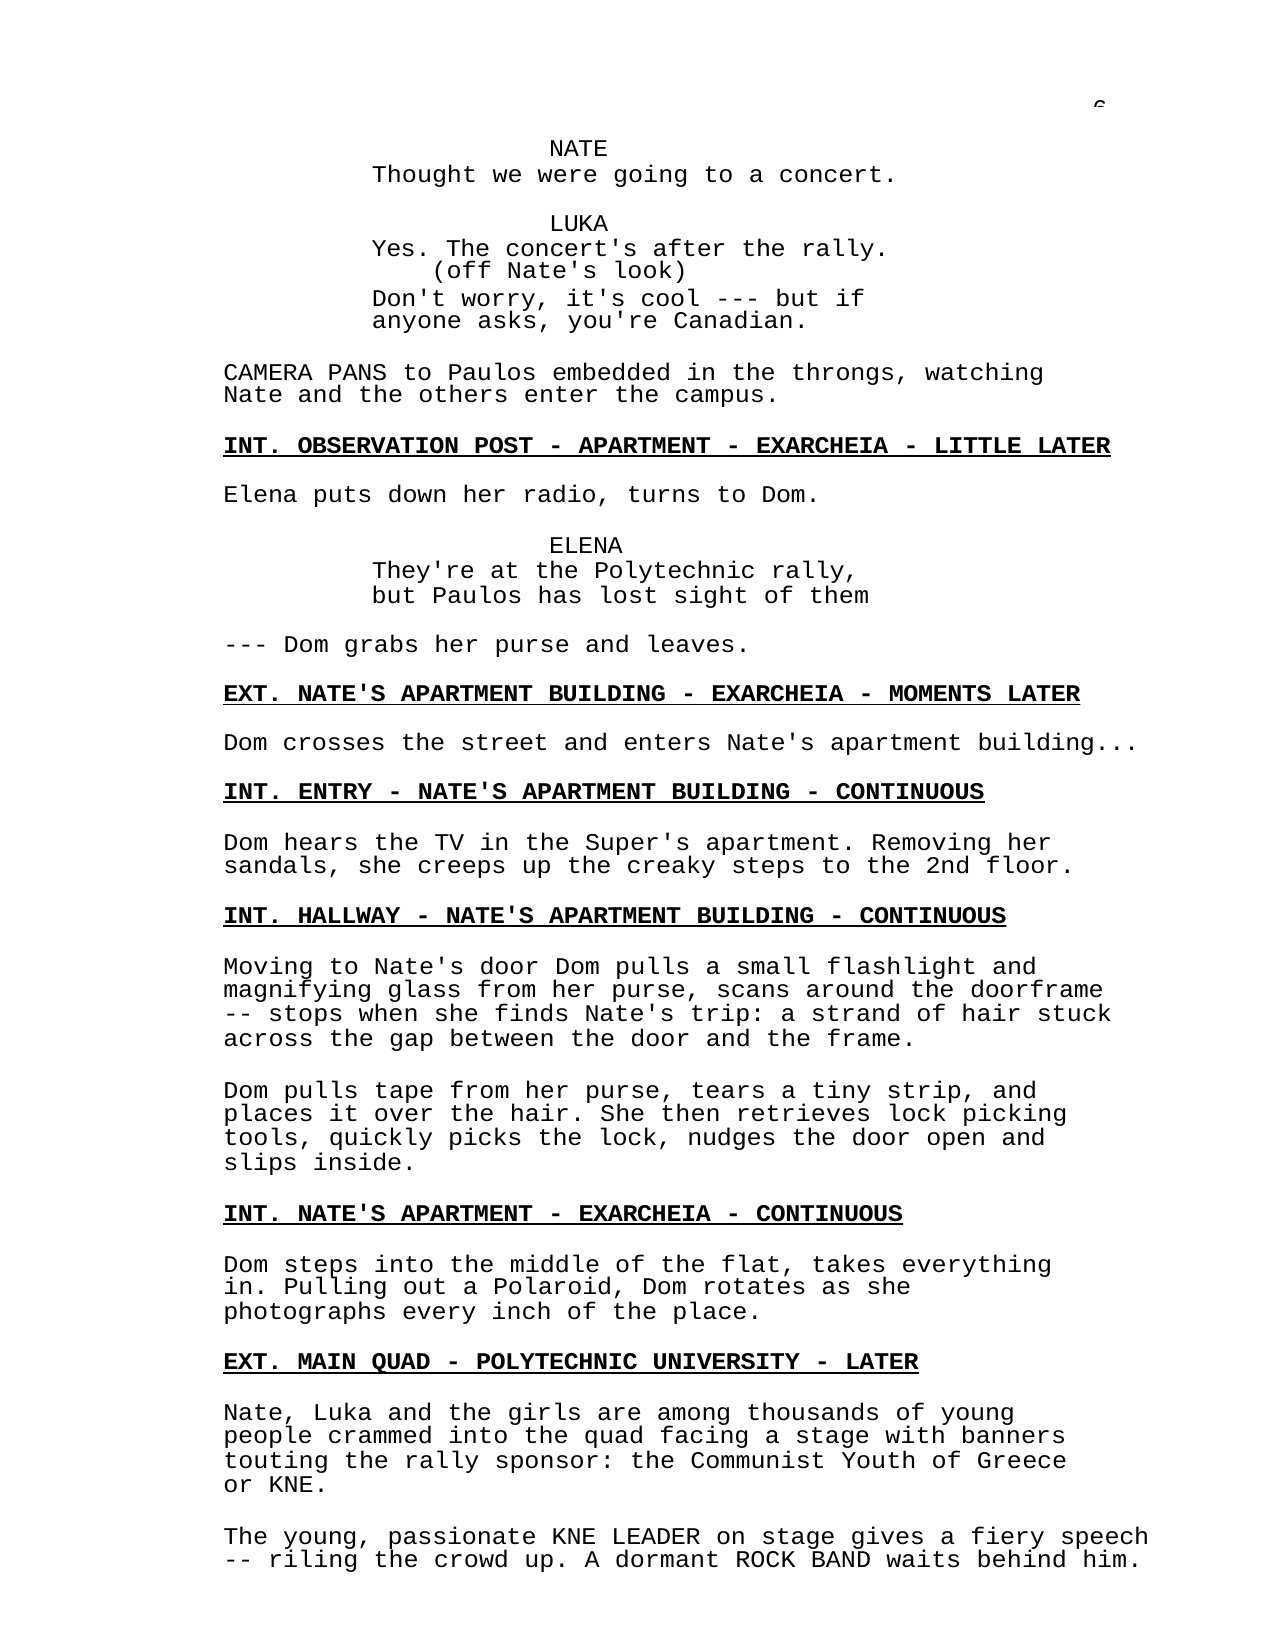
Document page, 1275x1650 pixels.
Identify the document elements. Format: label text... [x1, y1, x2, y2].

text They're at the Polytechnic rally, [372, 558, 1187, 583]
text Yes. The concert's after the rally. (off Nate's look) [371, 237, 893, 286]
subtitle NATE [549, 136, 1187, 162]
text Dom hears the TV in the Super's apartment. Removing her sandals, she creeps up the creaky steps to the 2nd floor. [223, 831, 1119, 880]
subtitle INT. HALLWAY - NATE'S APARTMENT BUILDING - CONTINUOUS [223, 903, 1187, 931]
subtitle EXT. MAIN QUAD - POLYTECHNIC UNIVERSITY - LATER [223, 1350, 1187, 1377]
subtitle INT. OBSERVATION POST - APARTMENT - EXARCHEIA - LITTLE LATER [223, 433, 1187, 460]
text Elena puts down her radio, turns to Dom. [223, 483, 1187, 510]
text Moving to Nate's door Dom pulls a small flashlight and magnifying glass from her purse, scans around the doorframe -- stops when she finds Nate's trip: a strand of hair stuck across the gap between the door and the frame. [223, 955, 1119, 1054]
text The young, passionate KNE LEADER on stage gives a fiery speech -- riling the crowd up. A dormant ROCK BAND waits behind him. [223, 1525, 1187, 1574]
text Dom steps into the middle of the flat, takes everything in. Pulling out a Polaroid, Dom rotates as she photographs every inch of the place. [223, 1252, 1089, 1327]
subtitle LUKA [549, 210, 1187, 236]
subtitle ELENA [549, 532, 1187, 558]
text Nate, Luka and the girls are among thousands of young people crammed into the quad facing a stage with banners touting the rally sponsor: the Communist Youth of Greece or KNE. [223, 1401, 1089, 1500]
text CAMERA PANS to Paulos embedded in the throngs, watching Nate and the others enter the campus. [223, 361, 1089, 410]
text Thought we were going to a concert. [372, 162, 1187, 188]
text Dom pulls tape from her purse, tears a tiny strip, and places it over the hair. She then retrieves lock picking tools, quickly picks the lock, nudges the door open and slips inside. [223, 1079, 1119, 1178]
text but Paulos has lost sight of them --- Dom grabs her purse and leaves. [223, 583, 906, 659]
subtitle INT. ENTRY - NATE'S APARTMENT BUILDING - CONTINUOUS [223, 779, 1187, 807]
text Dom crosses the street and enters Nate's apartment building... [223, 730, 1187, 757]
text Don't worry, it's cool --- but if anyone asks, you're Canadian. [372, 286, 893, 336]
subtitle EXT. NATE'S APARTMENT BUILDING - EXARCHEIA - MOMENTS LATER [223, 681, 1187, 708]
subtitle INT. NATE'S APARTMENT - EXARCHEIA - CONTINUOUS [223, 1201, 1187, 1228]
